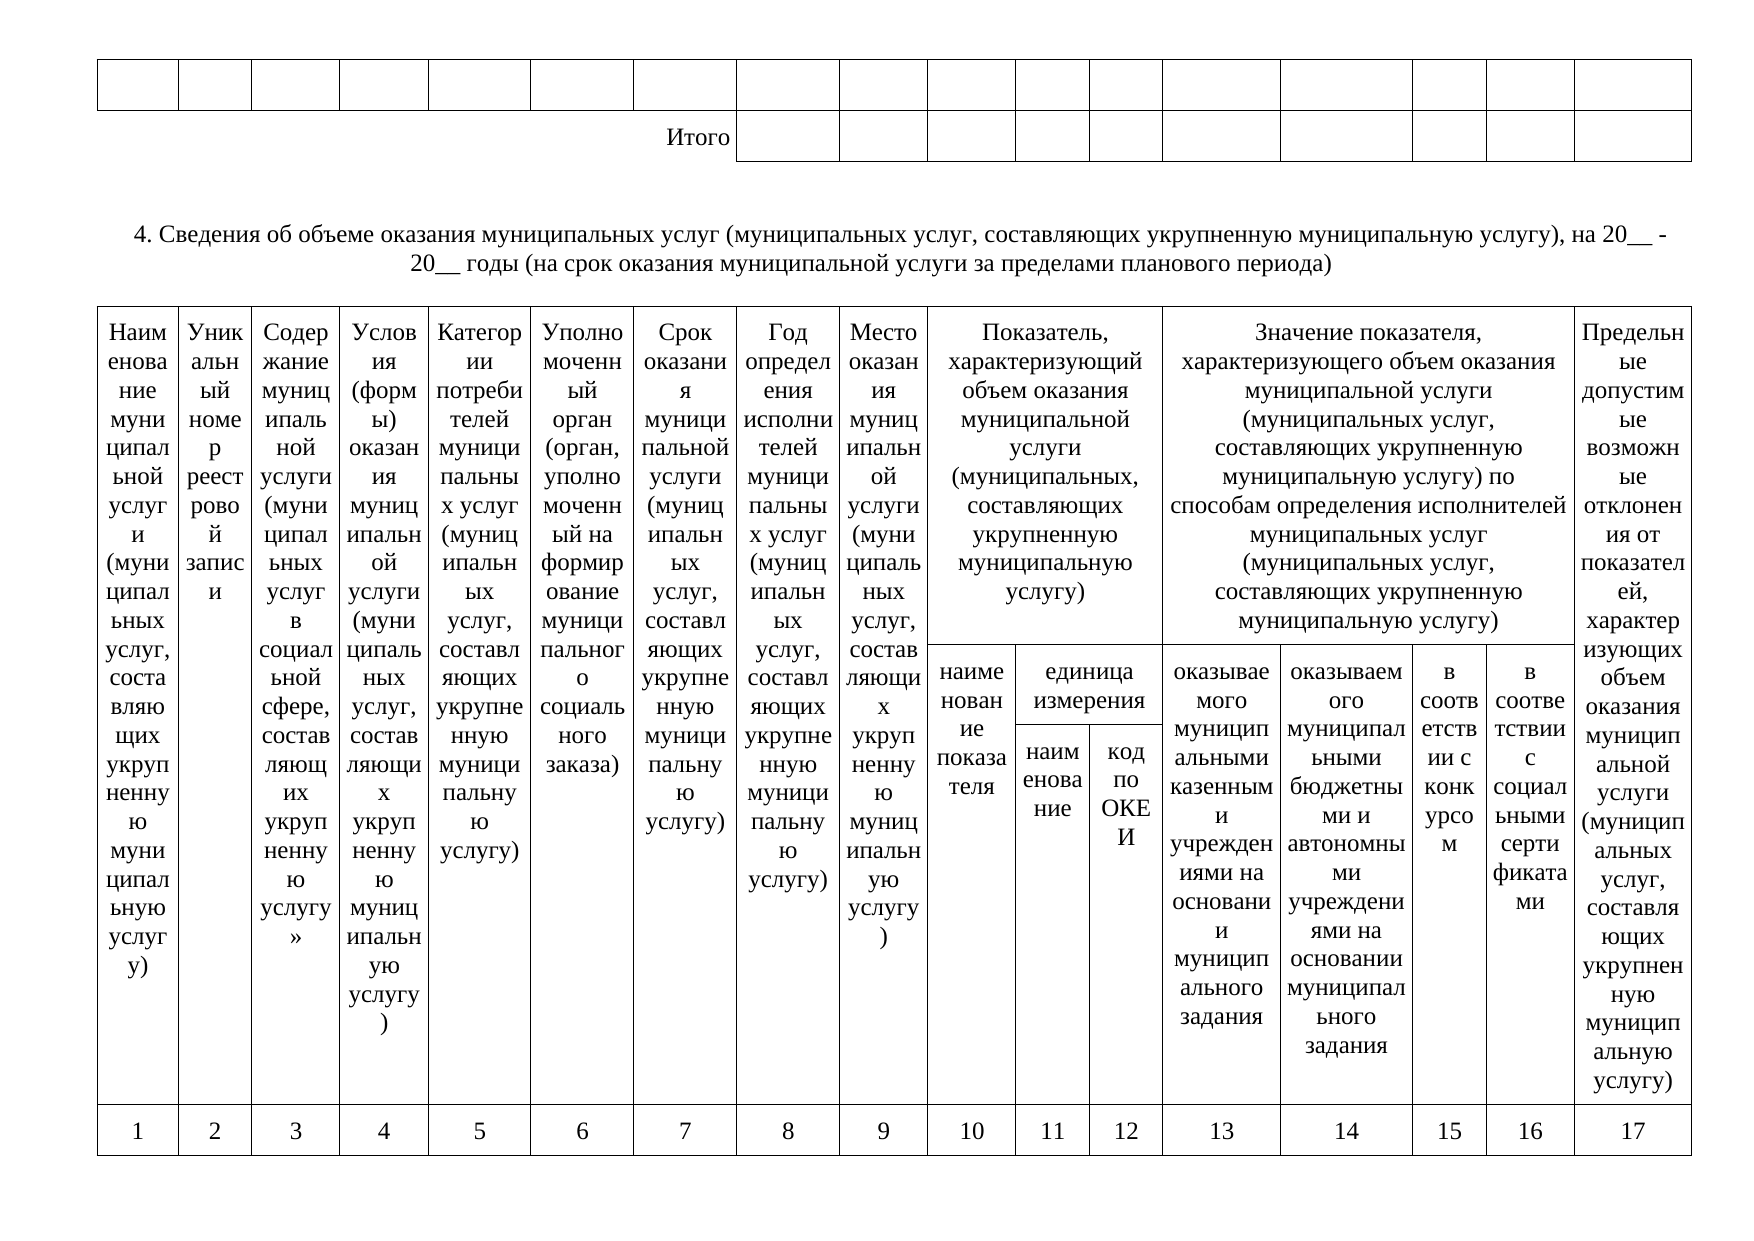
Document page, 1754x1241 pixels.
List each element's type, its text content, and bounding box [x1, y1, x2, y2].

table_cell 5 [429, 1105, 530, 1155]
table_header Уникальный номер реестровой записи [179, 307, 251, 1104]
table_header Категории потребителей муниципальных услуг (муниципальных услуг, составляющих укрупненную муниципальную услугу) [429, 307, 530, 1104]
table_cell код по ОКЕИ [1090, 725, 1162, 1104]
table_header Значение показателя, характеризующего объем оказания муниципальной услуги (муниципальных услуг, составляющих укрупненную муниципальную услугу) по способам определения исполнителей муниципальных услуг (муниципальных услуг, составляющих укрупненную муниципальную услугу) [1163, 307, 1574, 644]
table_header Год определения исполнителей муниципальных услуг (муниципальных услуг, составляющих укрупненную муниципальную услугу) [737, 307, 839, 1104]
table_cell 7 [634, 1105, 736, 1155]
table_cell 4 [340, 1105, 428, 1155]
table_cell в соответствии с конкурсом [1413, 645, 1486, 1104]
table_header Показатель, характеризующий объем оказания муниципальной услуги (муниципальных, составляющих укрупненную муниципальную услугу) [928, 307, 1162, 644]
table_cell [1090, 60, 1162, 110]
table_header Предельные допустимые возможные отклонения от показателей, характеризующих объем оказания муниципальной услуги (муниципальных услуг, составляющих укрупненную муниципальную услугу) [1575, 307, 1691, 1104]
table_cell оказываемого муниципальными бюджетными и автономными учреждениями на основании муниципального задания [1281, 645, 1412, 1104]
table_cell 12 [1090, 1105, 1162, 1155]
table_cell 6 [531, 1105, 633, 1155]
table_header Наименование муниципальной услуги (муниципальных услуг, составляющих укрупненную муниципальную услугу) [98, 307, 178, 1104]
table_cell наименование показателя [928, 645, 1015, 1104]
table_cell 10 [928, 1105, 1015, 1155]
table_cell [1487, 60, 1574, 110]
table_cell [840, 111, 927, 161]
table_cell Итого [97, 111, 736, 161]
table_header Содержание муниципальной услуги (муниципальных услуг в социальной сфере, составляющих укрупненную услугу» [252, 307, 339, 1104]
table_cell 3 [252, 1105, 339, 1155]
table_cell 11 [1016, 1105, 1089, 1155]
table_cell [928, 60, 1015, 110]
table_cell [1016, 111, 1089, 161]
table_cell [1090, 111, 1162, 161]
table_cell 1 [98, 1105, 178, 1155]
table_cell [1487, 111, 1574, 161]
table_header Условия (формы) оказания муниципальной услуги (муниципальных услуг, составляющих укрупненную муниципальную услугу) [340, 307, 428, 1104]
table_cell [840, 60, 927, 110]
table_cell [737, 111, 839, 161]
table_cell [1163, 60, 1280, 110]
table_cell [1016, 60, 1089, 110]
table_cell 13 [1163, 1105, 1280, 1155]
table_cell [1163, 111, 1280, 161]
table_header Срок оказания муниципальной услуги (муниципальных услуг, составляющих укрупненную муниципальную услугу) [634, 307, 736, 1104]
table_cell [1281, 60, 1412, 110]
table_cell 14 [1281, 1105, 1412, 1155]
table_cell в соответствии с социальными сертификатами [1487, 645, 1574, 1104]
table_cell 16 [1487, 1105, 1574, 1155]
table_cell 8 [737, 1105, 839, 1155]
table_header Уполномоченный орган (орган, уполномоченный на формирование муниципального социального заказа) [531, 307, 633, 1104]
table_cell [1281, 111, 1412, 161]
table_header Место оказания муниципальной услуги (муниципальных услуг, составляющих укрупненную муниципальную услугу) [840, 307, 927, 1104]
table_cell 2 [179, 1105, 251, 1155]
text 4. Сведения об объеме оказания муниципальных услуг (муниципальных услуг, составляющих укрупненную муниципальную услугу), на 20__ - 20__ годы (на срок оказания муниципальной услуги за пределами планового периода) [74, 219, 1668, 277]
table_cell 17 [1575, 1105, 1691, 1155]
table_cell единица измерения [1016, 645, 1162, 724]
table_cell [1575, 60, 1691, 110]
table_cell [1413, 60, 1486, 110]
table_cell [928, 111, 1015, 161]
table_cell 15 [1413, 1105, 1486, 1155]
table_cell [1413, 111, 1486, 161]
table_cell 9 [840, 1105, 927, 1155]
table_cell оказываемого муниципальными казенными учреждениями на основании муниципального задания [1163, 645, 1280, 1104]
table_cell [1575, 111, 1691, 161]
table_cell наименование [1016, 725, 1089, 1104]
